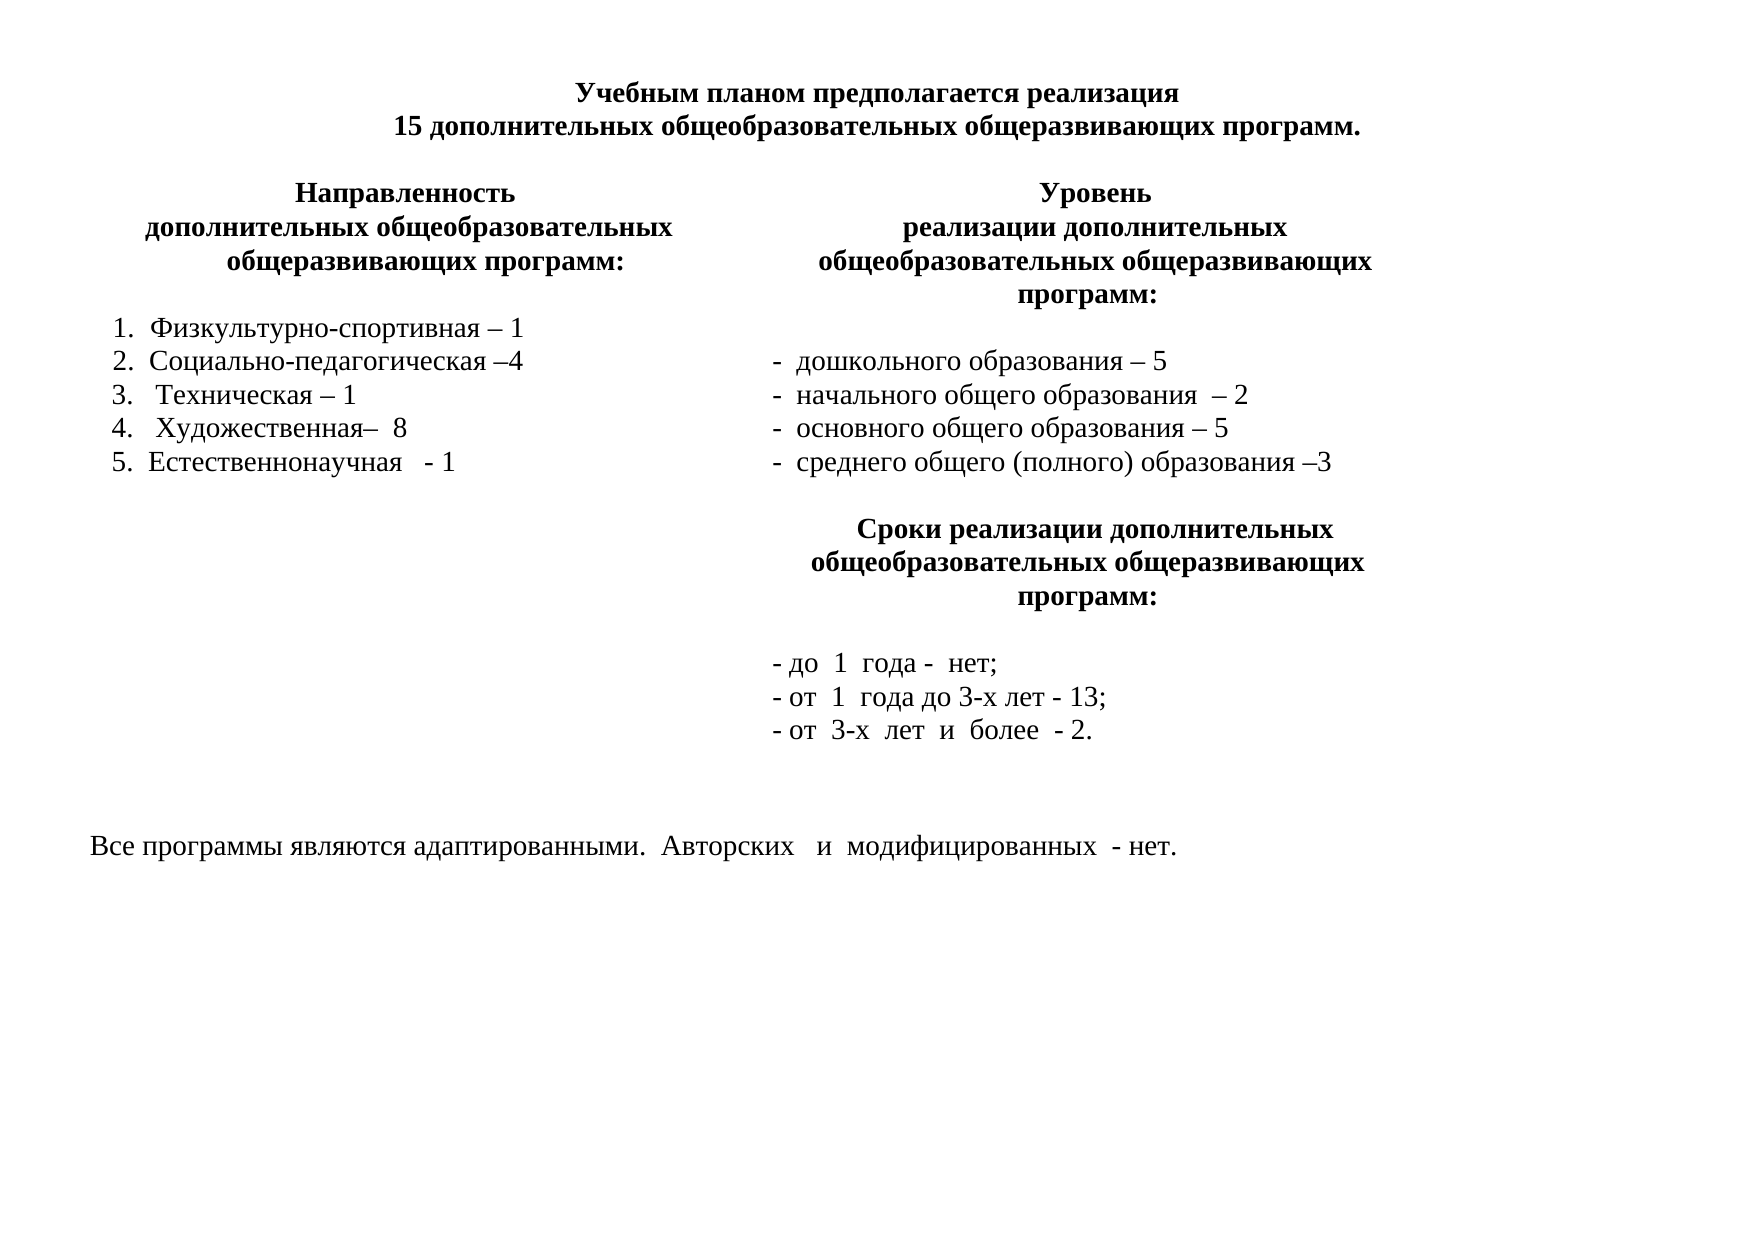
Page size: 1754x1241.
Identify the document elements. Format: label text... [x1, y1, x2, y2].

text Учебным планом предполагается реализация [75, 75, 1679, 108]
table_header Уровень реализации дополнительных общеобразовательных общеразвивающих программ: - дошкольного образования – 5 - начального общего образования – 2 - основного общего образования – 5 - среднего общего (полного) образования –3 Сроки реализации дополнительных общеобразовательных общеразвивающих программ: - до 1 года - нет; - от 1 года до 3-х лет - 13; - от 3-х лет и более - 2. [732, 176, 1444, 779]
table_header Направленность дополнительных общеобразовательных общеразвивающих программ: Физкультурно-спортивная – 1 2. Социально-педагогическая –4 3. Техническая – 1 4. Художественная– 8 5. Естественнонаучная - 1 [64, 176, 732, 779]
text Все программы являются адаптированными. Авторских и модифицированных - нет. [75, 828, 1679, 862]
text 15 дополнительных общеобразовательных общеразвивающих программ. [75, 108, 1679, 142]
